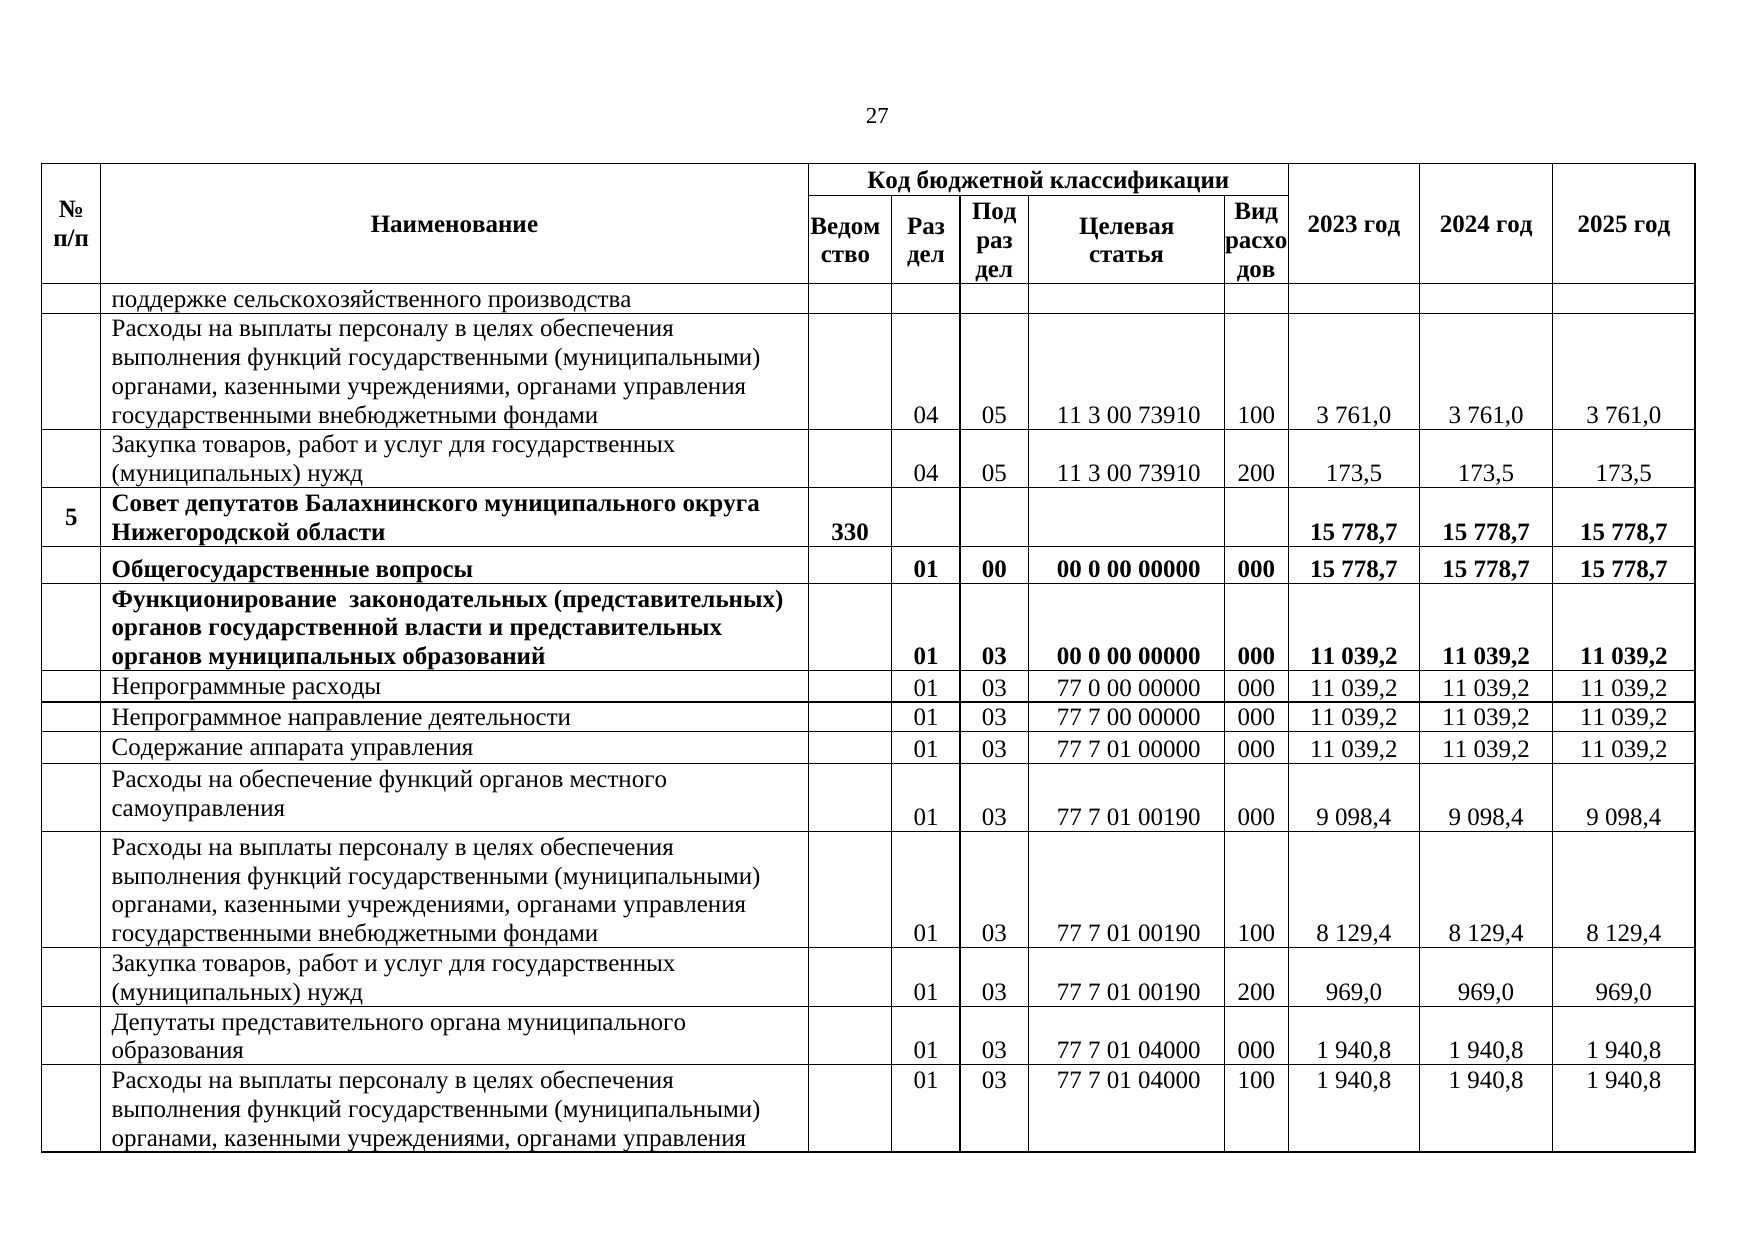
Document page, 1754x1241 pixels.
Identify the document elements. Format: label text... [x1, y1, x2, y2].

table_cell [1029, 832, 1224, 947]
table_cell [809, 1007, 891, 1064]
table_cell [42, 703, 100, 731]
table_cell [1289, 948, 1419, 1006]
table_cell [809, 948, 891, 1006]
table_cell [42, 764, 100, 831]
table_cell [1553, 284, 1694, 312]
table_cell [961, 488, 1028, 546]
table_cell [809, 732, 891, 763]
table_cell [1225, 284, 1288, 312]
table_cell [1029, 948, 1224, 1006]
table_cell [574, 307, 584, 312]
table_header Наименование [101, 164, 808, 283]
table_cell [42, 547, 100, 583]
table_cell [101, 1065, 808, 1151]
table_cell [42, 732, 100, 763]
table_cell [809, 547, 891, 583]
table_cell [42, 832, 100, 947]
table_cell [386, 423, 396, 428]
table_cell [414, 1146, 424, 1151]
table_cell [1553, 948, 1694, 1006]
table_cell Вид расхо дов [1225, 196, 1288, 283]
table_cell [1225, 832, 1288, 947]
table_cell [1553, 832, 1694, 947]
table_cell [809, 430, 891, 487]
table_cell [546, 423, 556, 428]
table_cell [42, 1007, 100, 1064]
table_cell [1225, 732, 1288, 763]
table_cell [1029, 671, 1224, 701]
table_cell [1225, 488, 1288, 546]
table_cell Целевая статья [1029, 196, 1224, 283]
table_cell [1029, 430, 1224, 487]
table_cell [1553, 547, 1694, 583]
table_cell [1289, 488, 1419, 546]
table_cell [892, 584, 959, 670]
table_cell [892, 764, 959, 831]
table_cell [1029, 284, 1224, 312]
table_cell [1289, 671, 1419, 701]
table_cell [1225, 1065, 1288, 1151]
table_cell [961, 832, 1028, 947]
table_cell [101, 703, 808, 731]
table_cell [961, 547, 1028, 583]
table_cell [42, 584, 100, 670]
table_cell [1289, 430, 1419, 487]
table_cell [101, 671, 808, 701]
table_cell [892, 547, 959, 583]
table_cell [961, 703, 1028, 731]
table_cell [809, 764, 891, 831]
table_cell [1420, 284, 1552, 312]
table_cell Ведом ство [809, 196, 891, 283]
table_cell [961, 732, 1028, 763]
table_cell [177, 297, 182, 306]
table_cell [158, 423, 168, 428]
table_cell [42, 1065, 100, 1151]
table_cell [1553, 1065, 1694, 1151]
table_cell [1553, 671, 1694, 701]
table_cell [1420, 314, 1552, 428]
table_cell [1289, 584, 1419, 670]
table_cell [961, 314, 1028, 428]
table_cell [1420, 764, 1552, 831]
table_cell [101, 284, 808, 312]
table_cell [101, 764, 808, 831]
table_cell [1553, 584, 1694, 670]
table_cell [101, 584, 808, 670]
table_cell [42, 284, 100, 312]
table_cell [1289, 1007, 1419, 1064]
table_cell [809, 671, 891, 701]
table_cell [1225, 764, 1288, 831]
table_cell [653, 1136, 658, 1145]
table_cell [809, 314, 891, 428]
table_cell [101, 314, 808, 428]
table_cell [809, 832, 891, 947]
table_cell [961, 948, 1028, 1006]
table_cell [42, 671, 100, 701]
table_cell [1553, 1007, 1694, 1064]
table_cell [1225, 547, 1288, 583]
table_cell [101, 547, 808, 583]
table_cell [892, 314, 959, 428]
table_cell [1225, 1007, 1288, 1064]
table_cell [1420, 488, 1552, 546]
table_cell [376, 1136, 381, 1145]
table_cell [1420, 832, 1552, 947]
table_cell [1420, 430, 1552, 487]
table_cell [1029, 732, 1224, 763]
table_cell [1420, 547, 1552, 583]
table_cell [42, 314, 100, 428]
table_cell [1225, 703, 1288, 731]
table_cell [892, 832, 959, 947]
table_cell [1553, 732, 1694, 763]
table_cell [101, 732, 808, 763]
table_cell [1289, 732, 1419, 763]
table_cell Под раз дел [961, 196, 1028, 283]
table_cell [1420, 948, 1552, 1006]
table_header 2025 год [1553, 164, 1694, 283]
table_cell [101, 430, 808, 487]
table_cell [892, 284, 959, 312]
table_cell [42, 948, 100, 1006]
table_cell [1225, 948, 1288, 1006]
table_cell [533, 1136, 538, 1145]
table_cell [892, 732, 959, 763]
table_header 2024 год [1420, 164, 1552, 283]
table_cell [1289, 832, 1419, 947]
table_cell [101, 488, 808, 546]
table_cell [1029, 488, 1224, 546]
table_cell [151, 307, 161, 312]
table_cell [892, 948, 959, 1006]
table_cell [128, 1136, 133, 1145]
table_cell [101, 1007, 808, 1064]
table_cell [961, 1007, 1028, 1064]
table_header № п/п [42, 164, 100, 283]
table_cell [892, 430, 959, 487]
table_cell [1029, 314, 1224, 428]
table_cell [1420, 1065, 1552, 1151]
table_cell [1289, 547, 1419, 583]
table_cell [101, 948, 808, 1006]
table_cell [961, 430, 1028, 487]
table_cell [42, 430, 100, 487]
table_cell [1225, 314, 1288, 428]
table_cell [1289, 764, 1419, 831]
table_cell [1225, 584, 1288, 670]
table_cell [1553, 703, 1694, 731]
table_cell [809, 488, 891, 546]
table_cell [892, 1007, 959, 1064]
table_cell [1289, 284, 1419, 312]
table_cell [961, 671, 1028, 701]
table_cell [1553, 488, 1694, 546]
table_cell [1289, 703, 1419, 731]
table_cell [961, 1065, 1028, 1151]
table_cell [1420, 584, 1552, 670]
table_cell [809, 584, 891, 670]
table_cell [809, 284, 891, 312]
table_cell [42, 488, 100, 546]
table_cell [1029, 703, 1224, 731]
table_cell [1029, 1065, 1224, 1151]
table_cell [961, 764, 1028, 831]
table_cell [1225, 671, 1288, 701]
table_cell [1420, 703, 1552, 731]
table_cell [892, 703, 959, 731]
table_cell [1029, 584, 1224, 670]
table_cell Раз дел [892, 196, 959, 283]
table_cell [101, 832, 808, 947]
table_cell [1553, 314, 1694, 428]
table_header Код бюджетной классификации [809, 164, 1288, 195]
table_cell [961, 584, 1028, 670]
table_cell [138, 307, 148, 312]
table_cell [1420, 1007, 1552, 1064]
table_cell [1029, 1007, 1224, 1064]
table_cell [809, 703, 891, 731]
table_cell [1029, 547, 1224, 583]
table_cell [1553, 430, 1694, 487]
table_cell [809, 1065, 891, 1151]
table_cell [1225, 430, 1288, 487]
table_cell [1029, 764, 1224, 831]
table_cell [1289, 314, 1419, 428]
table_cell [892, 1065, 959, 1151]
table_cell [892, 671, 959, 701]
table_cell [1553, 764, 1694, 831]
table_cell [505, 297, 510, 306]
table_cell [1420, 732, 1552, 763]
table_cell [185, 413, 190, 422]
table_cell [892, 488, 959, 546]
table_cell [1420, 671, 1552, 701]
table_header 2023 год [1289, 164, 1419, 283]
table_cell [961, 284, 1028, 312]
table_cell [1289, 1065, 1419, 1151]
